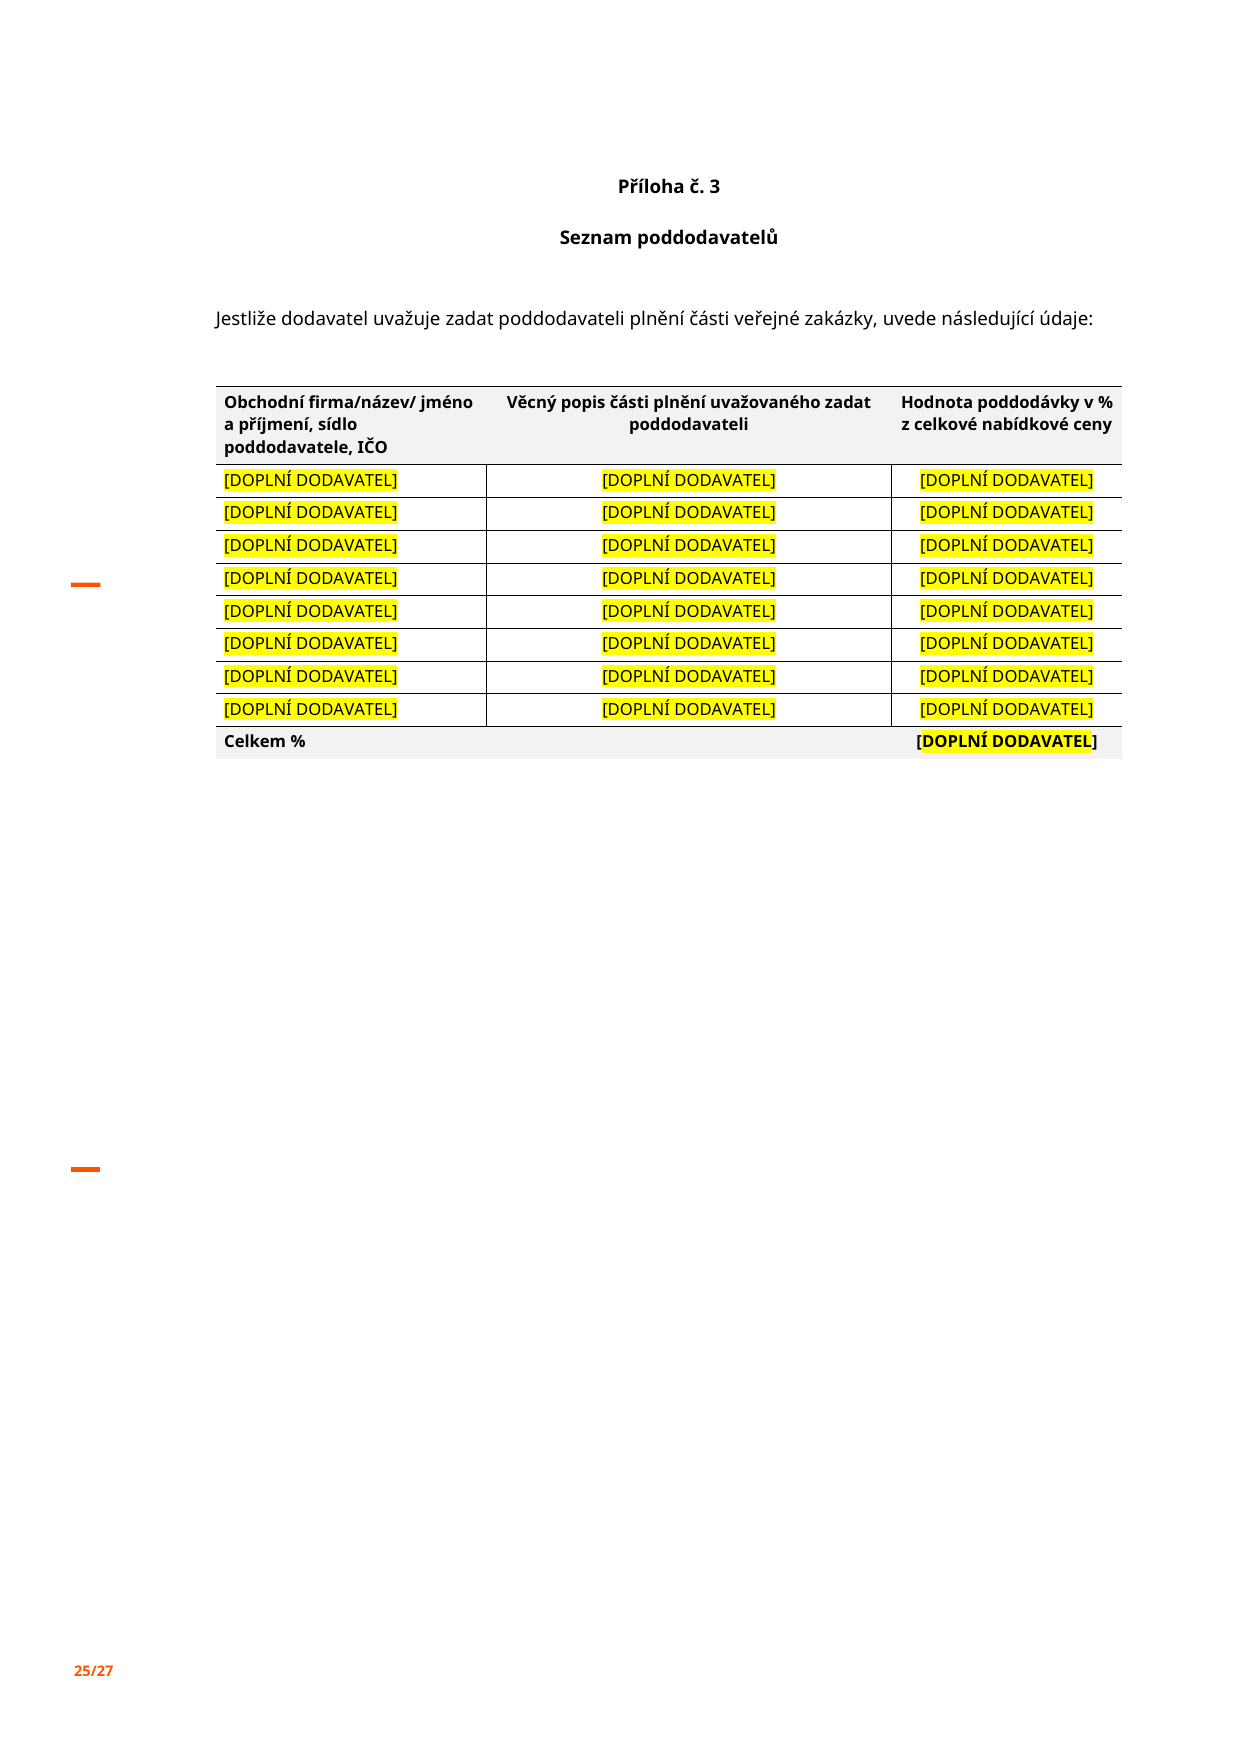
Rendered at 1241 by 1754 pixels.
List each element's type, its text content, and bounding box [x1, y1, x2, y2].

text Jestliže dodavatel uvažuje zadat poddodavateli plnění části veřejné zakázky, uvede následující údaje: [216, 305, 1122, 331]
table_cell [DOPLNÍ DODAVATEL] [487, 498, 891, 530]
text Příloha č. 3 [216, 174, 1122, 199]
table_cell [DOPLNÍ DODAVATEL] [216, 465, 486, 497]
table_cell [DOPLNÍ DODAVATEL] [892, 564, 1122, 595]
table_cell [DOPLNÍ DODAVATEL] [892, 531, 1122, 562]
table_cell [DOPLNÍ DODAVATEL] [892, 629, 1122, 661]
table_cell [DOPLNÍ DODAVATEL] [487, 662, 891, 693]
table_cell [DOPLNÍ DODAVATEL] [487, 694, 891, 726]
table_cell [DOPLNÍ DODAVATEL] [216, 596, 486, 628]
table_cell Celkem % [216, 727, 486, 759]
table_cell [DOPLNÍ DODAVATEL] [892, 694, 1122, 726]
table_header Hodnota poddodávky v % z celkové nabídkové ceny [891, 387, 1122, 464]
table_cell [DOPLNÍ DODAVATEL] [892, 498, 1122, 530]
table_header Věcný popis části plnění uvažovaného zadat poddodavateli [486, 387, 891, 464]
table_cell [486, 727, 891, 759]
table_cell [DOPLNÍ DODAVATEL] [216, 531, 486, 562]
table_cell [DOPLNÍ DODAVATEL] [487, 629, 891, 661]
table_cell [DOPLNÍ DODAVATEL] [216, 629, 486, 661]
table_header Obchodní firma/název/ jméno a příjmení, sídlo poddodavatele, IČO [216, 387, 486, 464]
table_cell [DOPLNÍ DODAVATEL] [487, 531, 891, 562]
table_cell [DOPLNÍ DODAVATEL] [216, 564, 486, 595]
table_cell [DOPLNÍ DODAVATEL] [892, 662, 1122, 693]
table_cell [DOPLNÍ DODAVATEL] [216, 662, 486, 693]
table_cell [DOPLNÍ DODAVATEL] [487, 596, 891, 628]
table_cell [DOPLNÍ DODAVATEL] [892, 465, 1122, 497]
table_cell [DOPLNÍ DODAVATEL] [487, 564, 891, 595]
table_cell [DOPLNÍ DODAVATEL] [892, 596, 1122, 628]
table_cell [DOPLNÍ DODAVATEL] [216, 694, 486, 726]
table_cell [DOPLNÍ DODAVATEL] [487, 465, 891, 497]
table_cell [DOPLNÍ DODAVATEL] [216, 498, 486, 530]
text Seznam poddodavatelů [216, 224, 1122, 250]
table_cell [DOPLNÍ DODAVATEL] [891, 727, 1122, 759]
